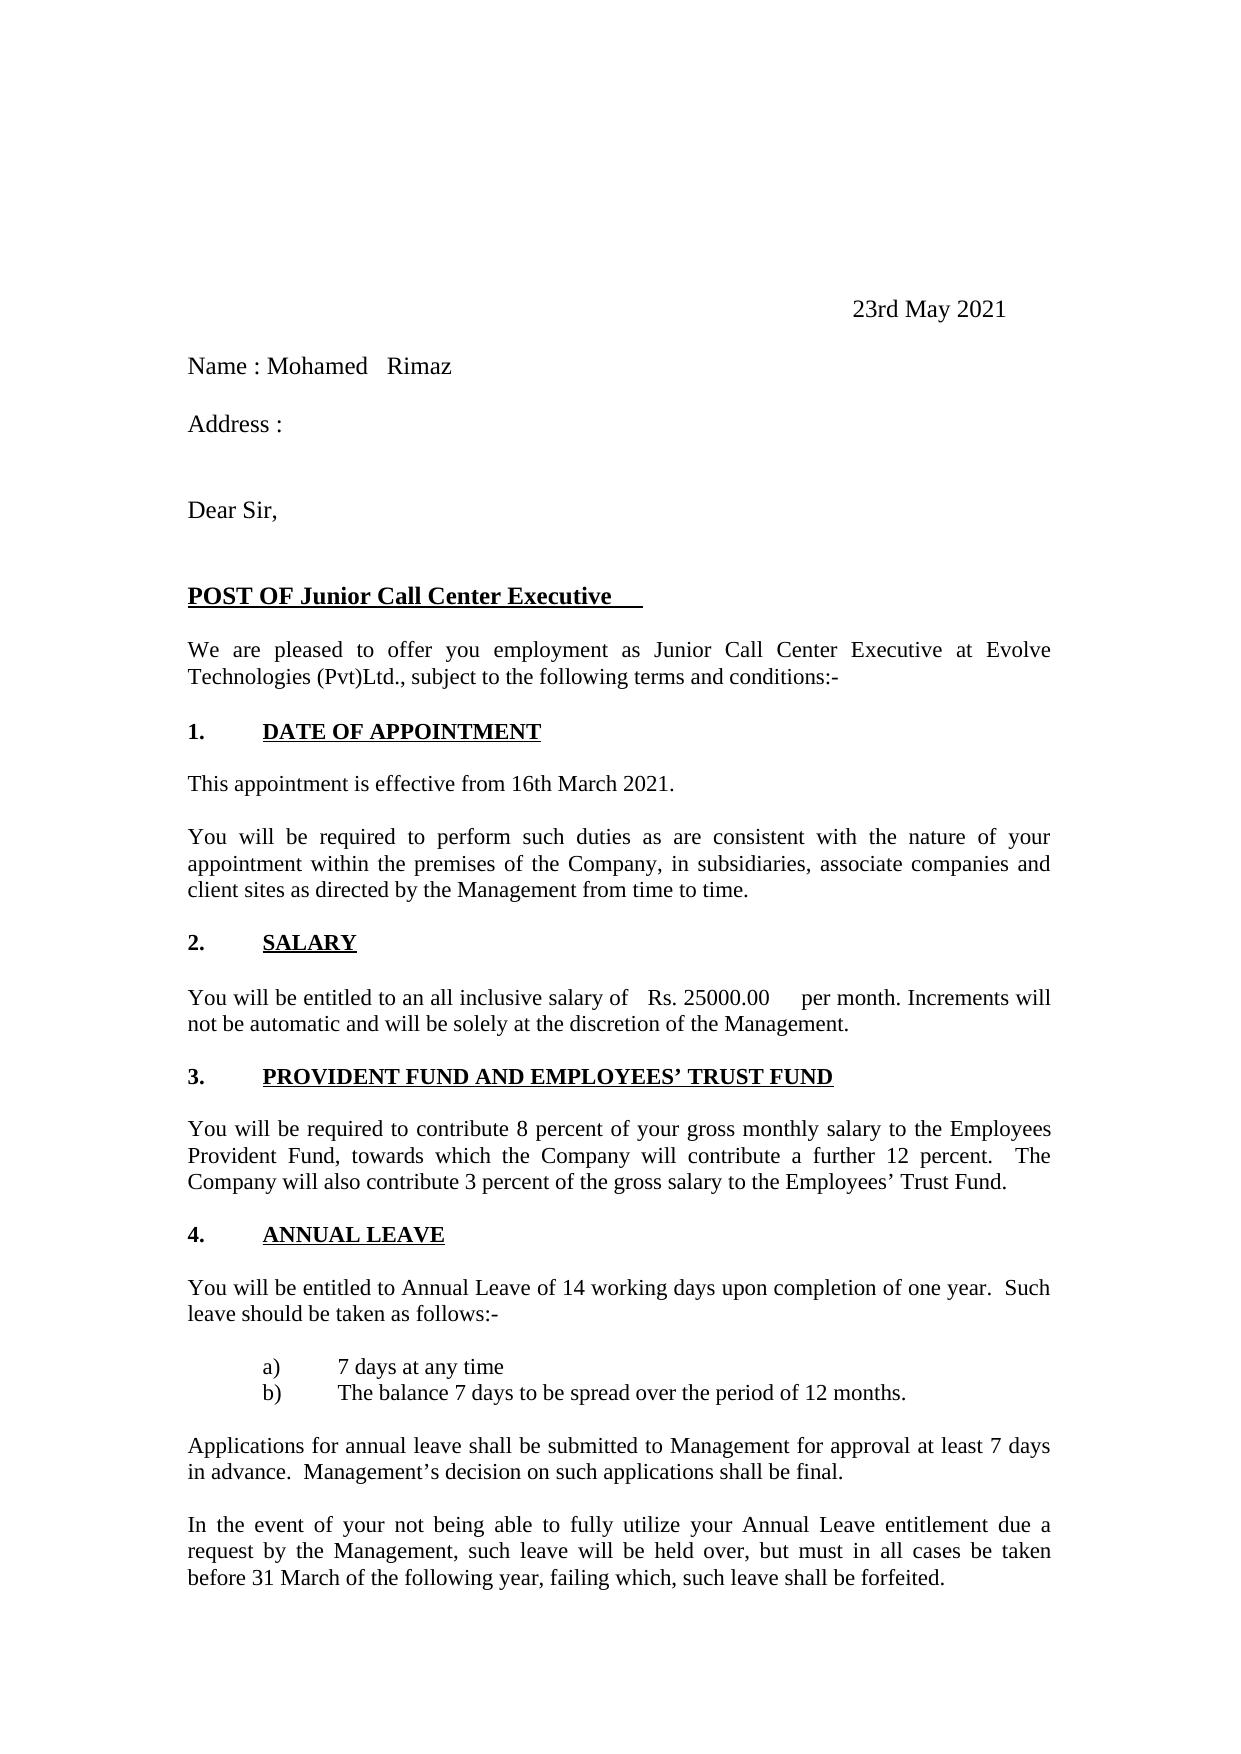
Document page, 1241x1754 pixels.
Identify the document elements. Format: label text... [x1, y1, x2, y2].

text In the event of your not being able to fully utilize your Annual Leave entitlement due a request by the Management, such leave will be held over, but must in all cases be taken before 31 March of the following year, failing which, such leave shall be forfeited. [187, 1511, 1053, 1590]
text Applications for annual leave shall be submitted to Management for approval at least 7 days in advance. Management’s decision on such applications shall be final. [187, 1432, 1053, 1484]
text Dear Sir, [94, 495, 1053, 524]
text You will be required to perform such duties as are consistent with the nature of your appointment within the premises of the Company, in subsidiaries, associate companies and client sites as directed by the Management from time to time. [187, 823, 1053, 902]
text Address : [187, 409, 1053, 437]
text This appointment is effective from 16th March 2021. [187, 771, 1053, 797]
text 23rd May 2021 [187, 294, 1053, 322]
text 2. SALARY [187, 929, 1053, 955]
text Name : Mohamed Rimaz [187, 351, 1053, 380]
text 4. ANNUAL LEAVE [187, 1221, 1053, 1247]
list The balance 7 days to be spread over the period of 12 months. [262, 1379, 1053, 1405]
text You will be entitled to Annual Leave of 14 working days upon completion of one year. Such leave should be taken as follows:- [187, 1274, 1053, 1326]
text You will be required to contribute 8 percent of your gross monthly salary to the Employees Provident Fund, towards which the Company will contribute a further 12 percent. The Company will also contribute 3 percent of the gross salary to the Employees’ Trust Fund. [187, 1116, 1053, 1194]
text We are pleased to offer you employment as Junior Call Center Executive at Evolve Technologies (Pvt)Ltd., subject to the following terms and conditions:- [187, 636, 1053, 689]
text You will be entitled to an all inclusive salary of Rs. 25000.00 per month. Increments will not be automatic and will be solely at the discretion of the Management. [187, 984, 1053, 1036]
text 3. PROVIDENT FUND AND EMPLOYEES’ TRUST FUND [187, 1063, 1053, 1089]
list 7 days at any time [262, 1353, 1053, 1379]
text 1. DATE OF APPOINTMENT [187, 718, 1053, 744]
text POST OF Junior Call Center Executive [187, 581, 1053, 610]
